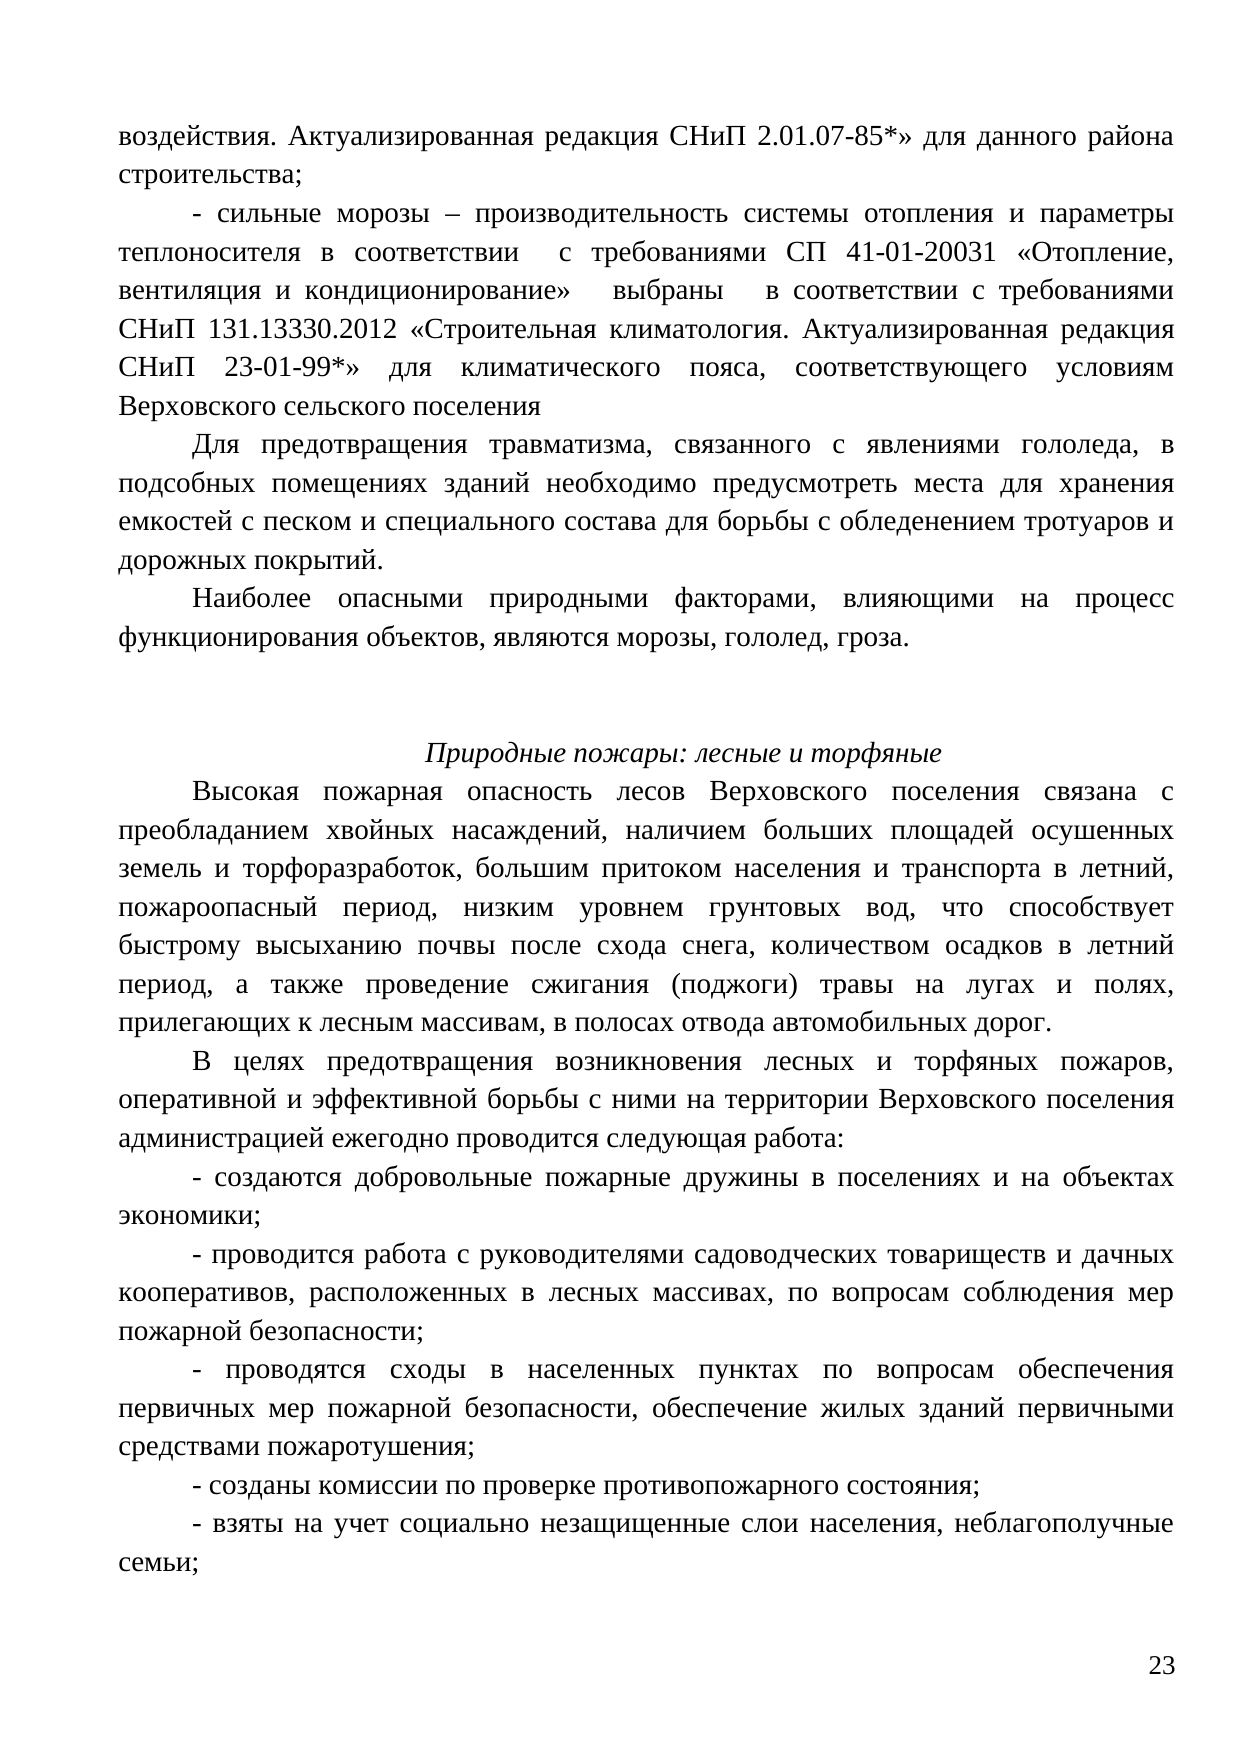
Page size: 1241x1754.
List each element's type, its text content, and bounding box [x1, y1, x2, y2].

text В целях предотвращения возникновения лесных и торфяных пожаров, оперативной и эффективной борьбы с ними на территории Верховского поселения администрацией ежегодно проводится следующая работа: [118, 1043, 1175, 1154]
text Высокая пожарная опасность лесов Верховского поселения связана с преобладанием хвойных насаждений, наличием больших площадей осушенных земель и торфоразработок, большим притоком населения и транспорта в летний, пожароопасный период, низким уровнем грунтовых вод, что способствует быстрому высыханию почвы после схода снега, количеством осадков в летний период, а также проведение сжигания (поджоги) травы на лугах и полях, прилегающих к лесным массивам, в полосах отвода автомобильных дорог. [118, 773, 1175, 1038]
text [118, 118, 1175, 190]
text - сильные морозы – производительность системы отопления и параметры теплоносителя в соответствии с требованиями СП 41-01-20031 «Отопление, вентиляция и кондиционирование» выбраны в соответствии с требованиями СНиП 131.13330.2012 «Строительная климатология. Актуализированная редакция СНиП 23-01-99*» для климатического пояса, соответствующего условиям Верховского сельского поселения [118, 195, 1175, 421]
text Для предотвращения травматизма, связанного с явлениями гололеда, в подсобных помещениях зданий необходимо предусмотреть места для хранения емкостей с песком и специального состава для борьбы с обледенением тротуаров и дорожных покрытий. [118, 426, 1175, 576]
text - созданы комиссии по проверке противопожарного состояния; [118, 1467, 1175, 1501]
text - взяты на учет социально незащищенные слои населения, неблагополучные семьи; [118, 1506, 1175, 1578]
text - проводится работа с руководителями садоводческих товариществ и дачных кооперативов, расположенных в лесных массивах, по вопросам соблюдения мер пожарной безопасности; [118, 1236, 1175, 1346]
text - проводятся сходы в населенных пунктах по вопросам обеспечения первичных мер пожарной безопасности, обеспечение жилых зданий первичными средствами пожаротушения; [118, 1351, 1175, 1462]
text Природные пожары: лесные и торфяные [118, 735, 1175, 768]
text Наиболее опасными природными факторами, влияющими на процесс функционирования объектов, являются морозы, гололед, гроза. [118, 581, 1175, 653]
text - создаются добровольные пожарные дружины в поселениях и на объектах экономики; [118, 1159, 1175, 1231]
